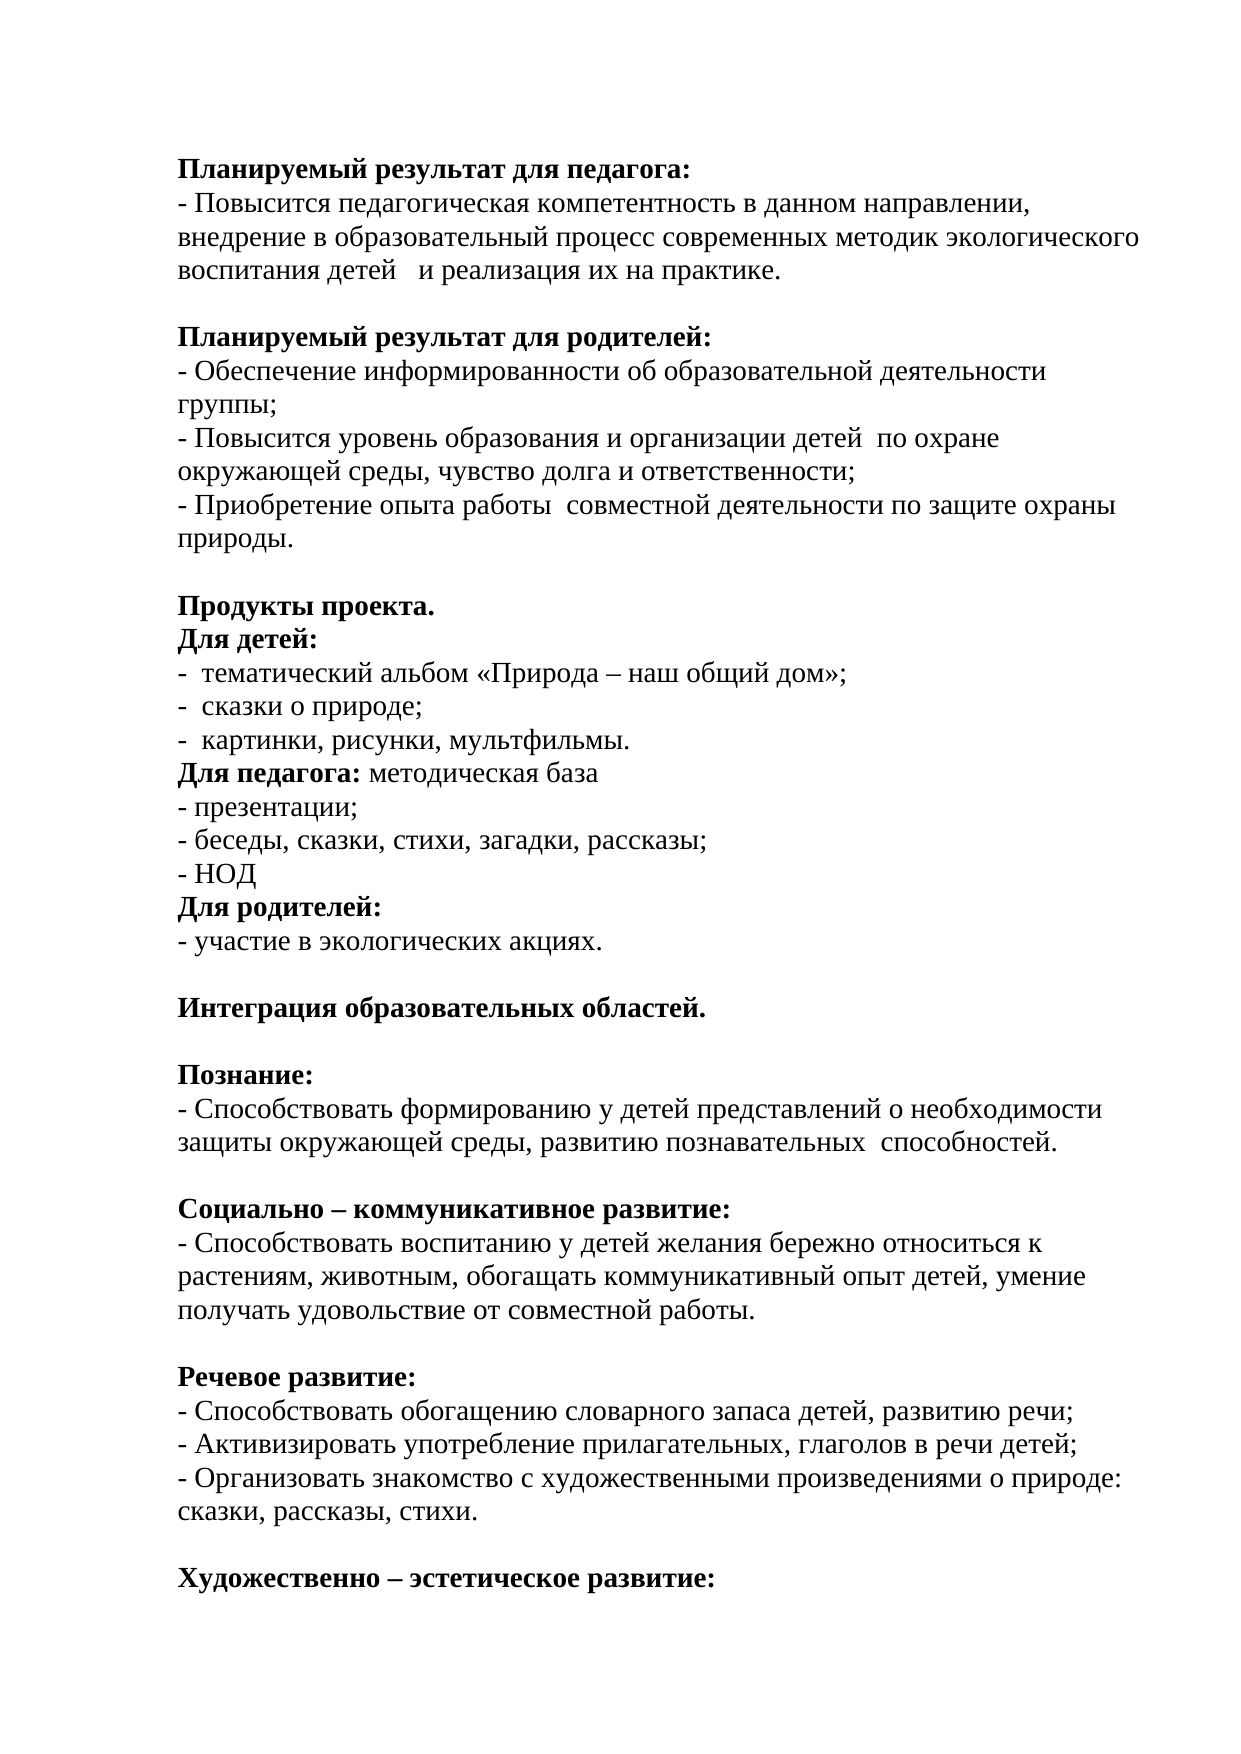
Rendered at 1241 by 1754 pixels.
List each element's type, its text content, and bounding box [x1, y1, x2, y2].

text - Обеспечение информированности об образовательной деятельности группы; [177, 353, 1152, 420]
text - Повысится уровень образования и организации детей по охране окружающей среды, чувство долга и ответственности; [177, 420, 1152, 487]
text - презентации; [177, 789, 1152, 822]
text Для педагога: методическая база [177, 755, 1152, 789]
text Планируемый результат для педагога: [177, 152, 1152, 185]
text - Способствовать воспитанию у детей желания бережно относиться к растениям, животным, обогащать коммуникативный опыт детей, умение получать удовольствие от совместной работы. [177, 1225, 1152, 1326]
text Для родителей: [177, 889, 1152, 923]
text - Организовать знакомство с художественными произведениями о природе: сказки, рассказы, стихи. [177, 1460, 1152, 1527]
text - картинки, рисунки, мультфильмы. [177, 722, 1152, 755]
text Познание: [177, 1057, 1152, 1091]
text Интеграция образовательных областей. [177, 990, 1152, 1024]
text - Повысится педагогическая компетентность в данном направлении, внедрение в образовательный процесс современных методик экологического воспитания детей и реализация их на практике. [177, 185, 1152, 286]
text Для детей: [177, 621, 1152, 655]
text - тематический альбом «Природа – наш общий дом»; [177, 655, 1152, 688]
text - участие в экологических акциях. [177, 923, 1152, 957]
text - Активизировать употребление прилагательных, глаголов в речи детей; [177, 1426, 1152, 1460]
text - сказки о природе; [177, 688, 1152, 722]
text Речевое развитие: [177, 1359, 1152, 1393]
text Социально – коммуникативное развитие: [177, 1191, 1152, 1225]
text - беседы, сказки, стихи, загадки, рассказы; [177, 822, 1152, 856]
text - Способствовать формированию у детей представлений о необходимости защиты окружающей среды, развитию познавательных способностей. [177, 1091, 1152, 1158]
text - Приобретение опыта работы совместной деятельности по защите охраны природы. [177, 487, 1152, 554]
text Продукты проекта. [177, 588, 1152, 621]
text - Способствовать обогащению словарного запаса детей, развитию речи; [177, 1393, 1152, 1426]
text - НОД [177, 856, 1152, 889]
text Художественно – эстетическое развитие: [177, 1560, 1152, 1594]
text Планируемый результат для родителей: [177, 319, 1152, 353]
